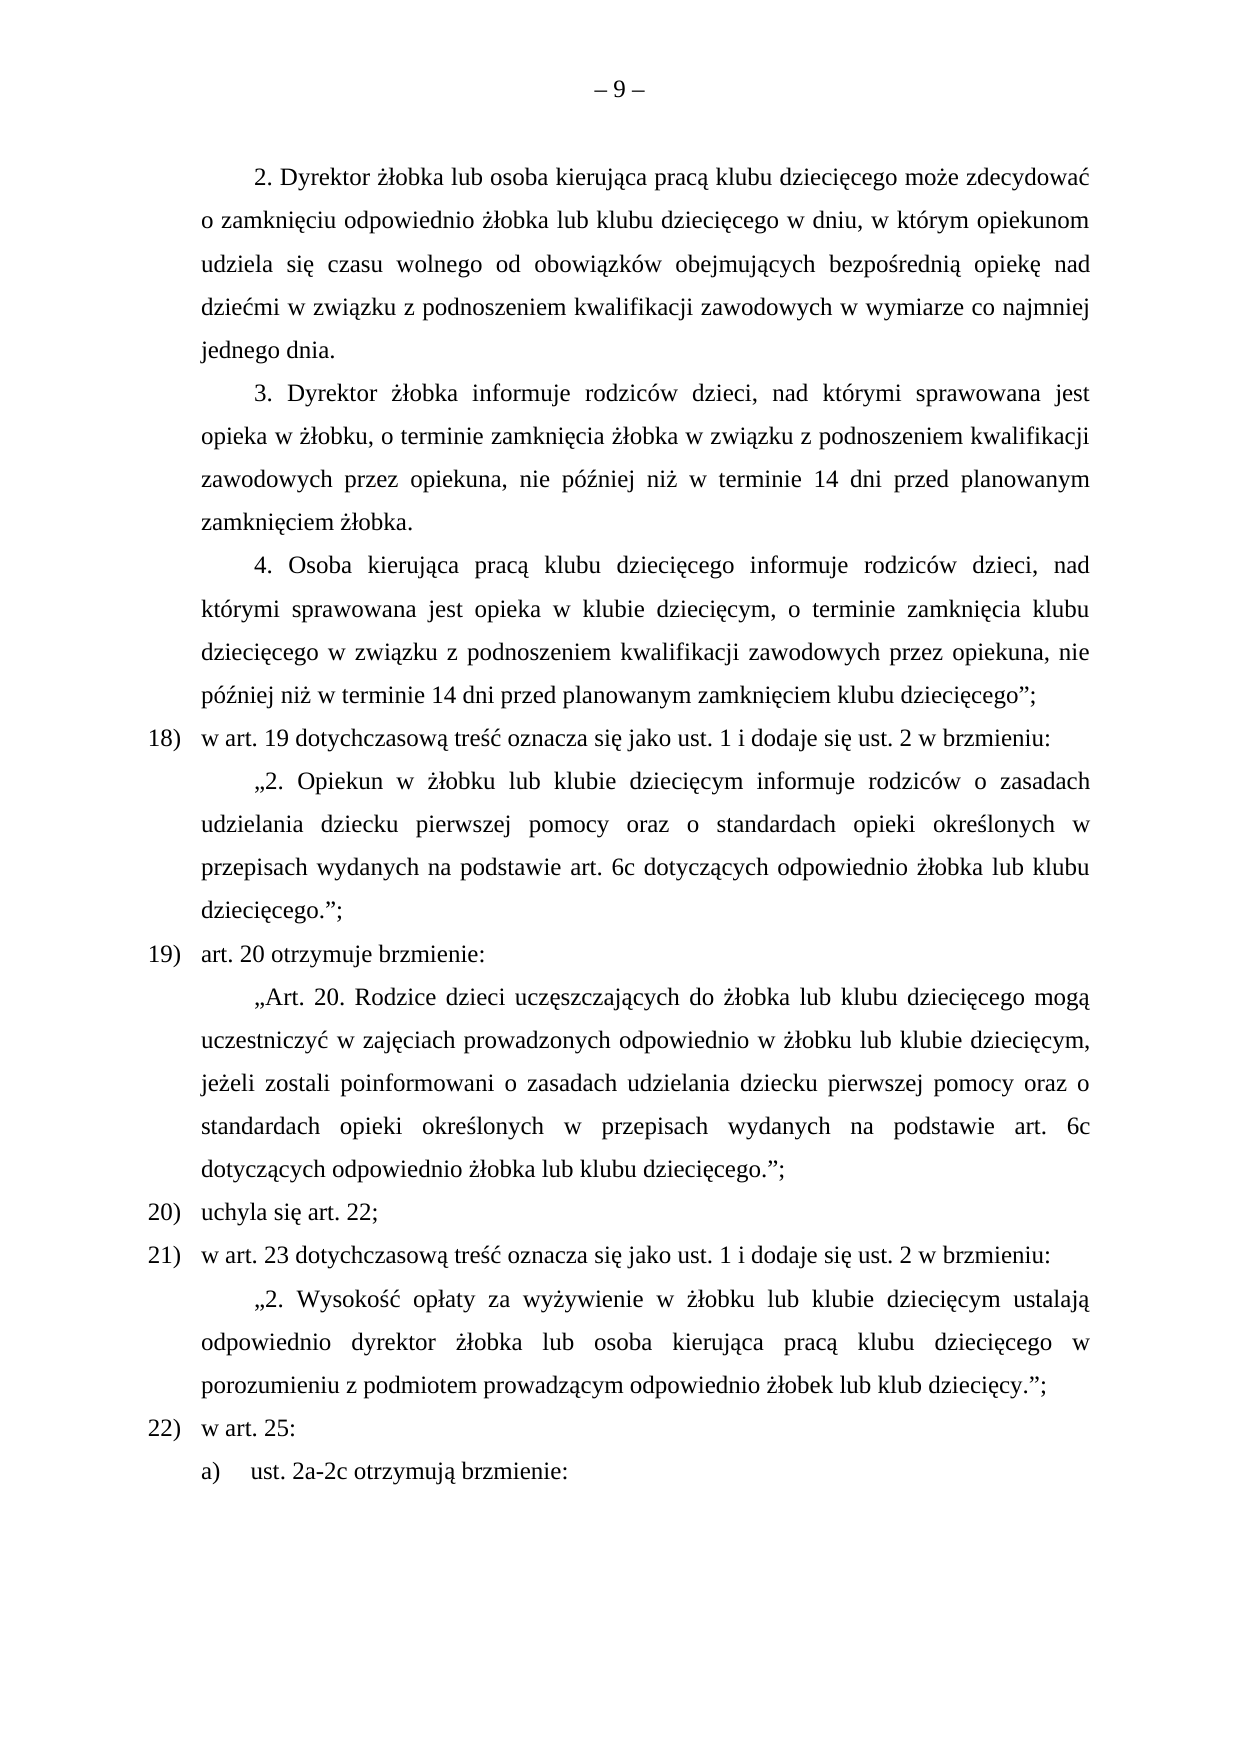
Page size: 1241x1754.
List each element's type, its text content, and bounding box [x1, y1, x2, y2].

text a) ust. 2a-2c otrzymują brzmienie: [201, 1456, 1091, 1485]
text „Art. 20. Rodzice dzieci uczęszczających do żłobka lub klubu dziecięcego mogą uczestniczyć w zajęciach prowadzonych odpowiednio w żłobku lub klubie dziecięcym, jeżeli zostali poinformowani o zasadach udzielania dziecku pierwszej pomocy oraz o standardach opieki określonych w przepisach wydanych na podstawie art. 6c dotyczących odpowiednio żłobka lub klubu dziecięcego.”; [201, 982, 1091, 1183]
text 4. Osoba kierująca pracą klubu dziecięcego informuje rodziców dzieci, nad którymi sprawowana jest opieka w klubie dziecięcym, o terminie zamknięcia klubu dziecięcego w związku z podnoszeniem kwalifikacji zawodowych przez opiekuna, nie później niż w terminie 14 dni przed planowanym zamknięciem klubu dziecięcego”; [201, 551, 1091, 709]
text 19) art. 20 otrzymuje brzmienie: [148, 939, 1091, 967]
text 2. Dyrektor żłobka lub osoba kierująca pracą klubu dziecięcego może zdecydować o zamknięciu odpowiednio żłobka lub klubu dziecięcego w dniu, w którym opiekunom udziela się czasu wolnego od obowiązków obejmujących bezpośrednią opiekę nad dziećmi w związku z podnoszeniem kwalifikacji zawodowych w wymiarze co najmniej jednego dnia. [201, 162, 1091, 364]
text 20) uchyla się art. 22; [148, 1197, 1091, 1226]
text 22) w art. 25: [148, 1413, 1091, 1442]
text 3. Dyrektor żłobka informuje rodziców dzieci, nad którymi sprawowana jest opieka w żłobku, o terminie zamknięcia żłobka w związku z podnoszeniem kwalifikacji zawodowych przez opiekuna, nie później niż w terminie 14 dni przed planowanym zamknięciem żłobka. [201, 378, 1091, 536]
text „2. Wysokość opłaty za wyżywienie w żłobku lub klubie dziecięcym ustalają odpowiednio dyrektor żłobka lub osoba kierująca pracą klubu dziecięcego w porozumieniu z podmiotem prowadzącym odpowiednio żłobek lub klub dziecięcy.”; [201, 1284, 1091, 1399]
text „2. Opiekun w żłobku lub klubie dziecięcym informuje rodziców o zasadach udzielania dziecku pierwszej pomocy oraz o standardach opieki określonych w przepisach wydanych na podstawie art. 6c dotyczących odpowiednio żłobka lub klubu dziecięcego.”; [201, 766, 1091, 924]
text 18) w art. 19 dotychczasową treść oznacza się jako ust. 1 i dodaje się ust. 2 w brzmieniu: [148, 723, 1091, 752]
text 21) w art. 23 dotychczasową treść oznacza się jako ust. 1 i dodaje się ust. 2 w brzmieniu: [148, 1241, 1091, 1269]
